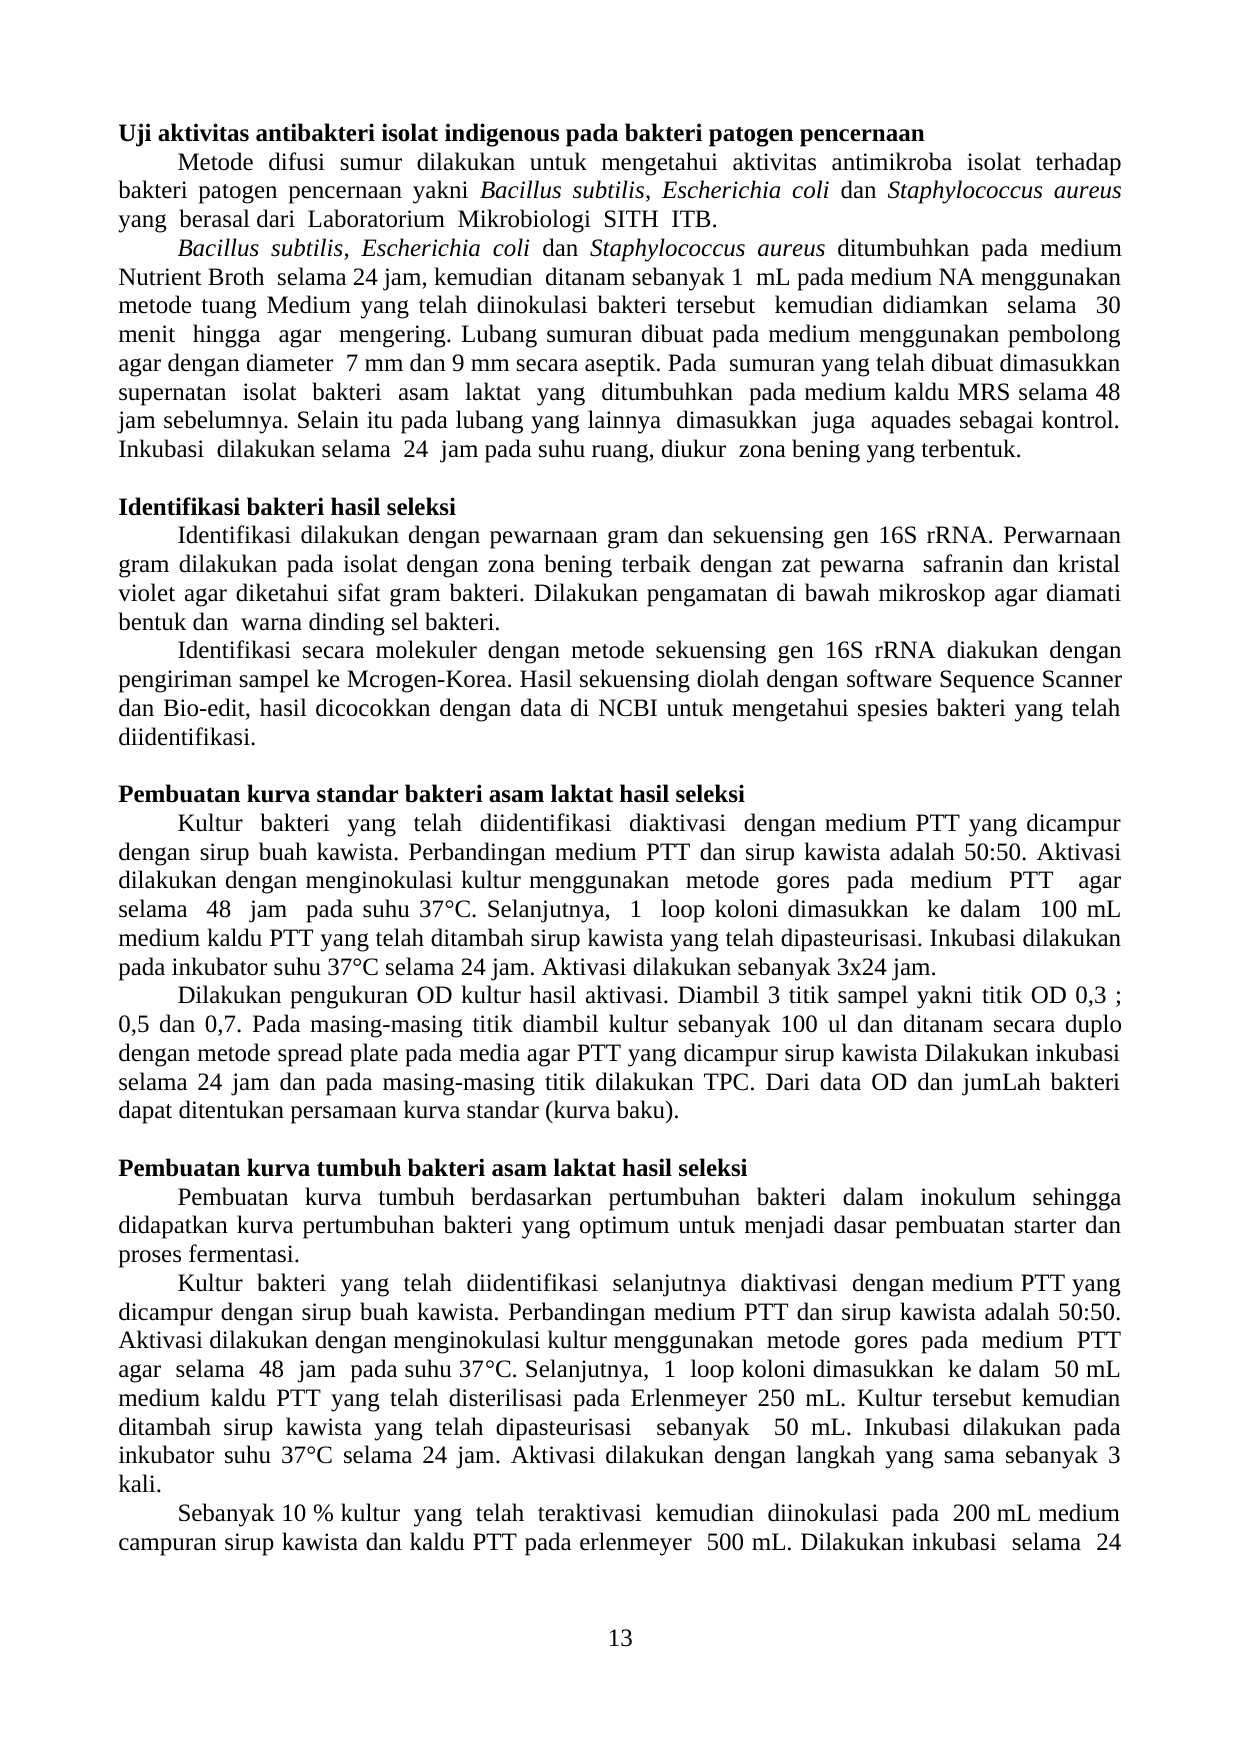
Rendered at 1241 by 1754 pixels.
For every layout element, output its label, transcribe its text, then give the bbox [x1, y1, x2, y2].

text Kultur bakteri yang telah diidentifikasi diaktivasi dengan medium PTT yang dicampur dengan sirup buah kawista. Perbandingan medium PTT dan sirup kawista adalah 50:50. Aktivasi dilakukan dengan menginokulasi kultur menggunakan metode gores pada medium PTT agar selama 48 jam pada suhu 37°C. Selanjutnya, 1 loop koloni dimasukkan ke dalam 100 mL medium kaldu PTT yang telah ditambah sirup kawista yang telah dipasteurisasi. Inkubasi dilakukan pada inkubator suhu 37°C selama 24 jam. Aktivasi dilakukan sebanyak 3x24 jam. [118, 808, 1122, 981]
text Bacillus subtilis, Escherichia coli dan Staphylococcus aureus ditumbuhkan pada medium Nutrient Broth selama 24 jam, kemudian ditanam sebanyak 1 mL pada medium NA menggunakan metode tuang Medium yang telah diinokulasi bakteri tersebut kemudian didiamkan selama 30 menit hingga agar mengering. Lubang sumuran dibuat pada medium menggunakan pembolong agar dengan diameter 7 mm dan 9 mm secara aseptik. Pada sumuran yang telah dibuat dimasukkan supernatan isolat bakteri asam laktat yang ditumbuhkan pada medium kaldu MRS selama 48 jam sebelumnya. Selain itu pada lubang yang lainnya dimasukkan juga aquades sebagai kontrol. Inkubasi dilakukan selama 24 jam pada suhu ruang, diukur zona bening yang terbentuk. [118, 233, 1122, 463]
text Pembuatan kurva tumbuh bakteri asam laktat hasil seleksi [118, 1153, 1122, 1182]
text Dilakukan pengukuran OD kultur hasil aktivasi. Diambil 3 titik sampel yakni titik OD 0,3 ; 0,5 dan 0,7. Pada masing-masing titik diambil kultur sebanyak 100 ul dan ditanam secara duplo dengan metode spread plate pada media agar PTT yang dicampur sirup kawista Dilakukan inkubasi selama 24 jam dan pada masing-masing titik dilakukan TPC. Dari data OD dan jumLah bakteri dapat ditentukan persamaan kurva standar (kurva baku). [118, 981, 1122, 1124]
text Metode difusi sumur dilakukan untuk mengetahui aktivitas antimikroba isolat terhadap bakteri patogen pencernaan yakni Bacillus subtilis, Escherichia coli dan Staphylococcus aureus yang berasal dari Laboratorium Mikrobiologi SITH ITB. [118, 147, 1122, 233]
text Pembuatan kurva tumbuh berdasarkan pertumbuhan bakteri dalam inokulum sehingga didapatkan kurva pertumbuhan bakteri yang optimum untuk menjadi dasar pembuatan starter dan proses fermentasi. [118, 1182, 1122, 1268]
text Uji aktivitas antibakteri isolat indigenous pada bakteri patogen pencernaan [118, 118, 1122, 147]
text Identifikasi dilakukan dengan pewarnaan gram dan sekuensing gen 16S rRNA. Perwarnaan gram dilakukan pada isolat dengan zona bening terbaik dengan zat pewarna safranin dan kristal violet agar diketahui sifat gram bakteri. Dilakukan pengamatan di bawah mikroskop agar diamati bentuk dan warna dinding sel bakteri. [118, 521, 1122, 636]
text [118, 1498, 1122, 1556]
text Kultur bakteri yang telah diidentifikasi selanjutnya diaktivasi dengan medium PTT yang dicampur dengan sirup buah kawista. Perbandingan medium PTT dan sirup kawista adalah 50:50. Aktivasi dilakukan dengan menginokulasi kultur menggunakan metode gores pada medium PTT agar selama 48 jam pada suhu 37°C. Selanjutnya, 1 loop koloni dimasukkan ke dalam 50 mL medium kaldu PTT yang telah disterilisasi pada Erlenmeyer 250 mL. Kultur tersebut kemudian ditambah sirup kawista yang telah dipasteurisasi sebanyak 50 mL. Inkubasi dilakukan pada inkubator suhu 37°C selama 24 jam. Aktivasi dilakukan dengan langkah yang sama sebanyak 3 kali. [118, 1268, 1122, 1498]
text Identifikasi bakteri hasil seleksi [118, 492, 1122, 521]
text Pembuatan kurva standar bakteri asam laktat hasil seleksi [118, 779, 1122, 808]
text Identifikasi secara molekuler dengan metode sekuensing gen 16S rRNA diakukan dengan pengiriman sampel ke Mcrogen-Korea. Hasil sekuensing diolah dengan software Sequence Scanner dan Bio-edit, hasil dicocokkan dengan data di NCBI untuk mengetahui spesies bakteri yang telah diidentifikasi. [118, 636, 1122, 751]
